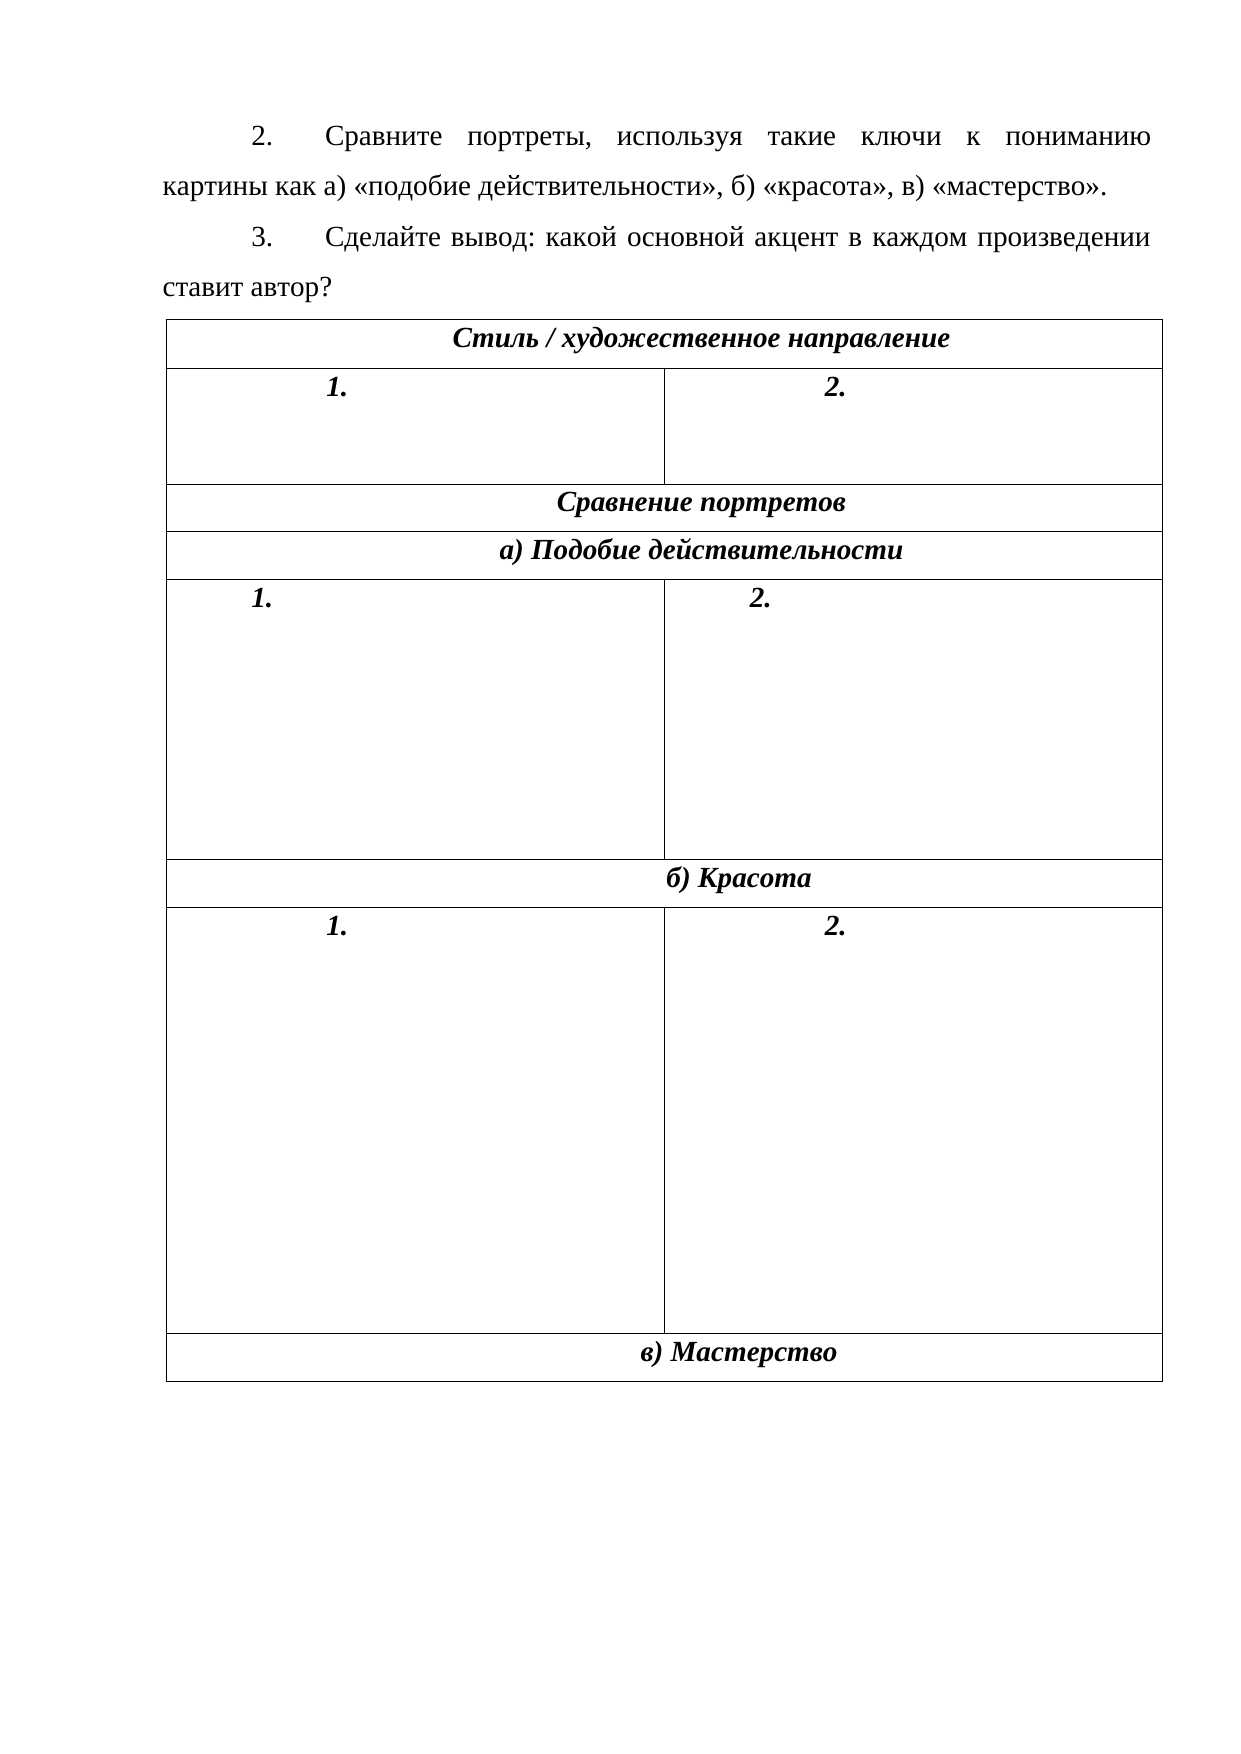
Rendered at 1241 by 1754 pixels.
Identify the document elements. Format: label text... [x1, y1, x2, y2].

table_cell б) Красота [167, 860, 1162, 907]
table_cell 1. [167, 369, 664, 483]
table_header Стиль / художественное направление [167, 320, 1162, 368]
table_cell 2. [665, 369, 1162, 483]
table_cell 1. [167, 580, 664, 859]
table_cell [167, 908, 664, 1333]
list Сравните портреты, используя такие ключи к пониманию картины как а) «подобие действительности», б) «красота», в) «мастерство». [162, 118, 1152, 202]
list Сделайте вывод: какой основной акцент в каждом произведении ставит автор? [162, 219, 1152, 303]
table_cell [665, 908, 1162, 1333]
table_cell в) Мастерство [167, 1334, 1162, 1381]
table_cell 2. [665, 580, 1162, 859]
table_cell Сравнение портретов [167, 485, 1162, 531]
table_cell а) Подобие действительности [167, 532, 1162, 579]
